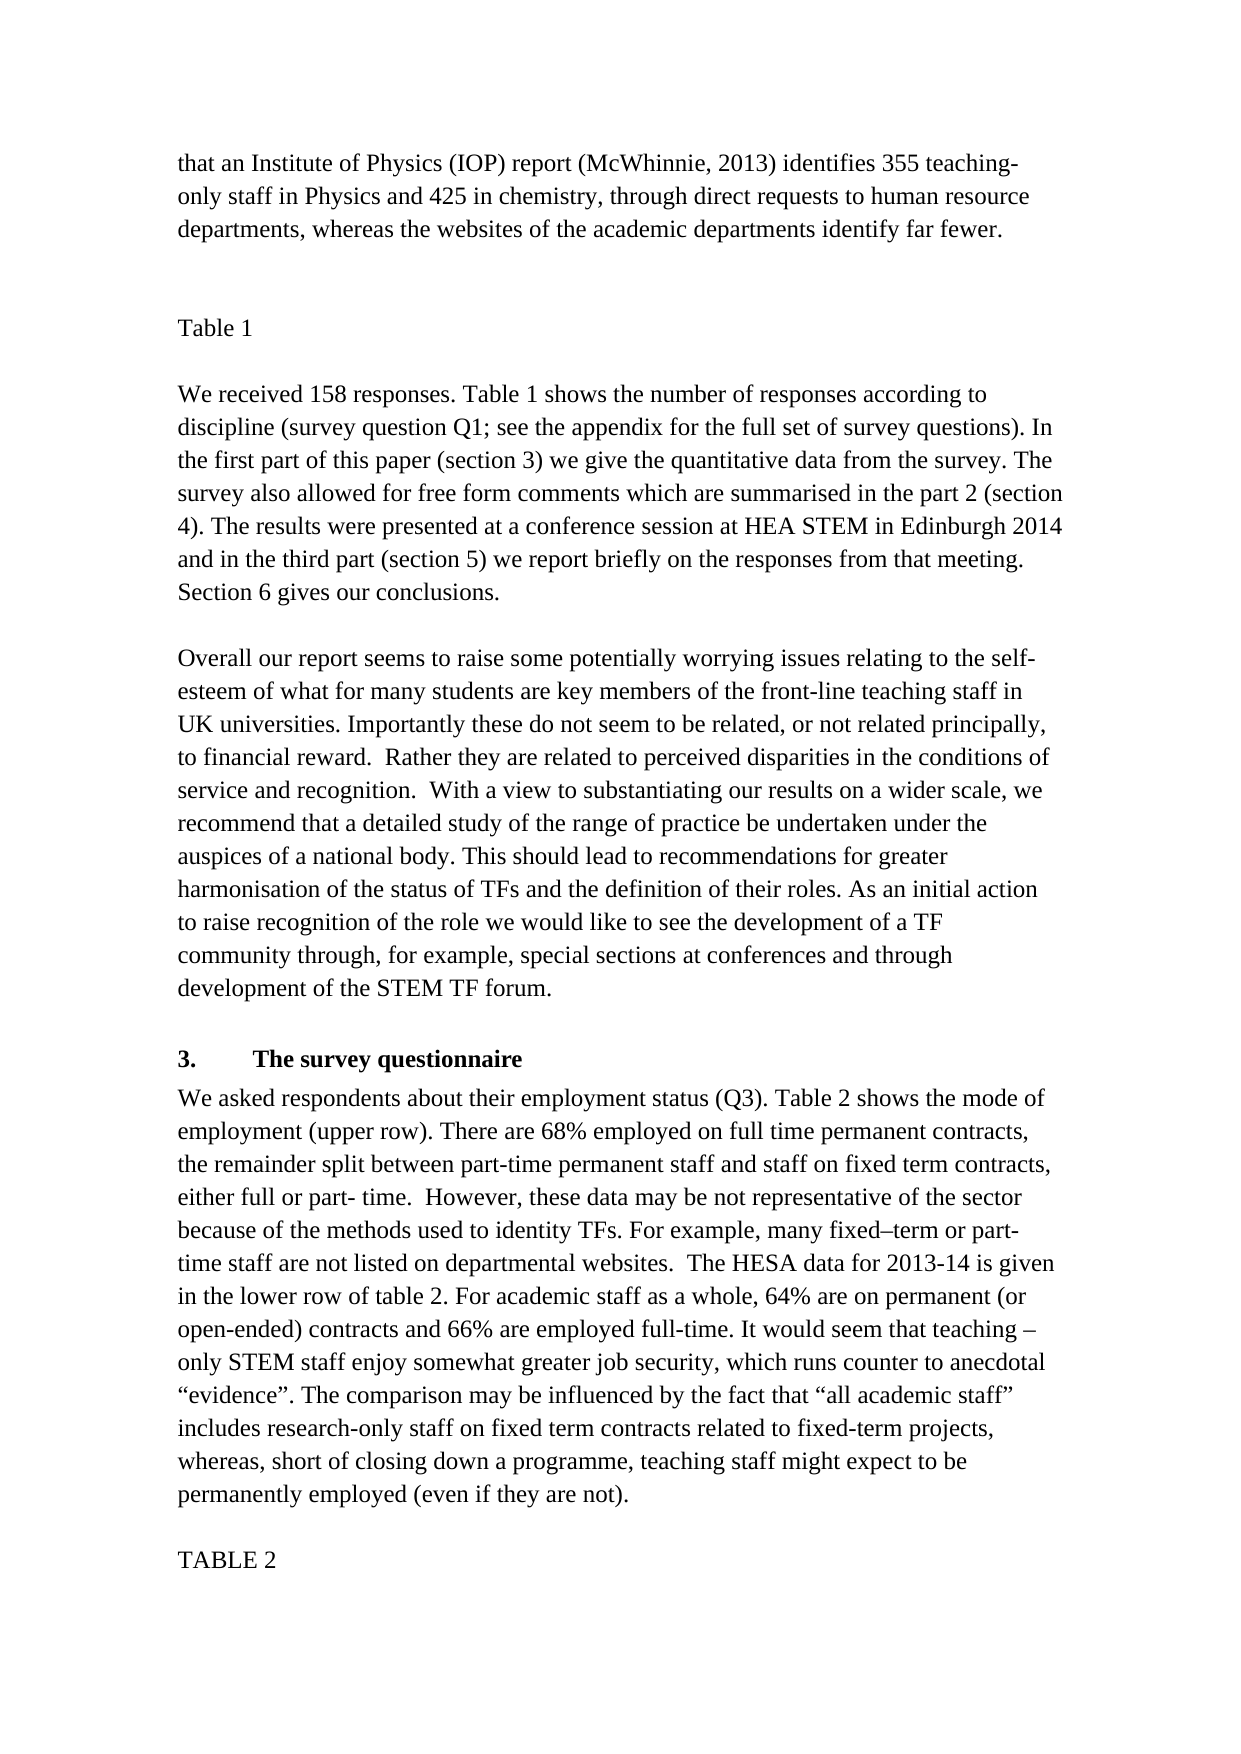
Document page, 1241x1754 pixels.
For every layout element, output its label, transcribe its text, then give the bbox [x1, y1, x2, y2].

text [177, 148, 1063, 242]
text Overall our report seems to raise some potentially worrying issues relating to the self-esteem of what for many students are key members of the front-line teaching staff in UK universities. Importantly these do not seem to be related, or not related principally, to financial reward. Rather they are related to perceived disparities in the conditions of service and recognition. With a view to substantiating our results on a wider scale, we recommend that a detailed study of the range of practice be undertaken under the auspices of a national body. This should lead to recommendations for greater harmonisation of the status of TFs and the definition of their roles. As an initial action to raise recognition of the role we would like to see the development of a TF community through, for example, special sections at conferences and through development of the STEM TF forum. [177, 643, 1063, 1002]
text Table 1 [177, 313, 1063, 342]
text We asked respondents about their employment status (Q3). Table 2 shows the mode of employment (upper row). There are 68% employed on full time permanent contracts, the remainder split between part-time permanent staff and staff on fixed term contracts, either full or part- time. However, these data may be not representative of the sector because of the methods used to identity TFs. For example, many fixed–term or part-time staff are not listed on departmental websites. The HESA data for 2013-14 is given in the lower row of table 2. For academic staff as a whole, 64% are on permanent (or open-ended) contracts and 66% are employed full-time. It would seem that teaching –only STEM staff enjoy somewhat greater job security, which runs counter to anecdotal “evidence”. The comparison may be influenced by the fact that “all academic staff” includes research-only staff on fixed term contracts related to fixed-term projects, whereas, short of closing down a programme, teaching staff might expect to be permanently employed (even if they are not). [177, 1083, 1063, 1508]
text TABLE 2 [177, 1545, 1063, 1574]
text We received 158 responses. Table 1 shows the number of responses according to discipline (survey question Q1; see the appendix for the full set of survey questions). In the first part of this paper (section 3) we give the quantitative data from the survey. The survey also allowed for free form comments which are summarised in the part 2 (section 4). The results were presented at a conference session at HEA STEM in Edinburgh 2014 and in the third part (section 5) we report briefly on the responses from that meeting. Section 6 gives our conclusions. [177, 379, 1063, 606]
subtitle The survey questionnaire [177, 1044, 1004, 1072]
